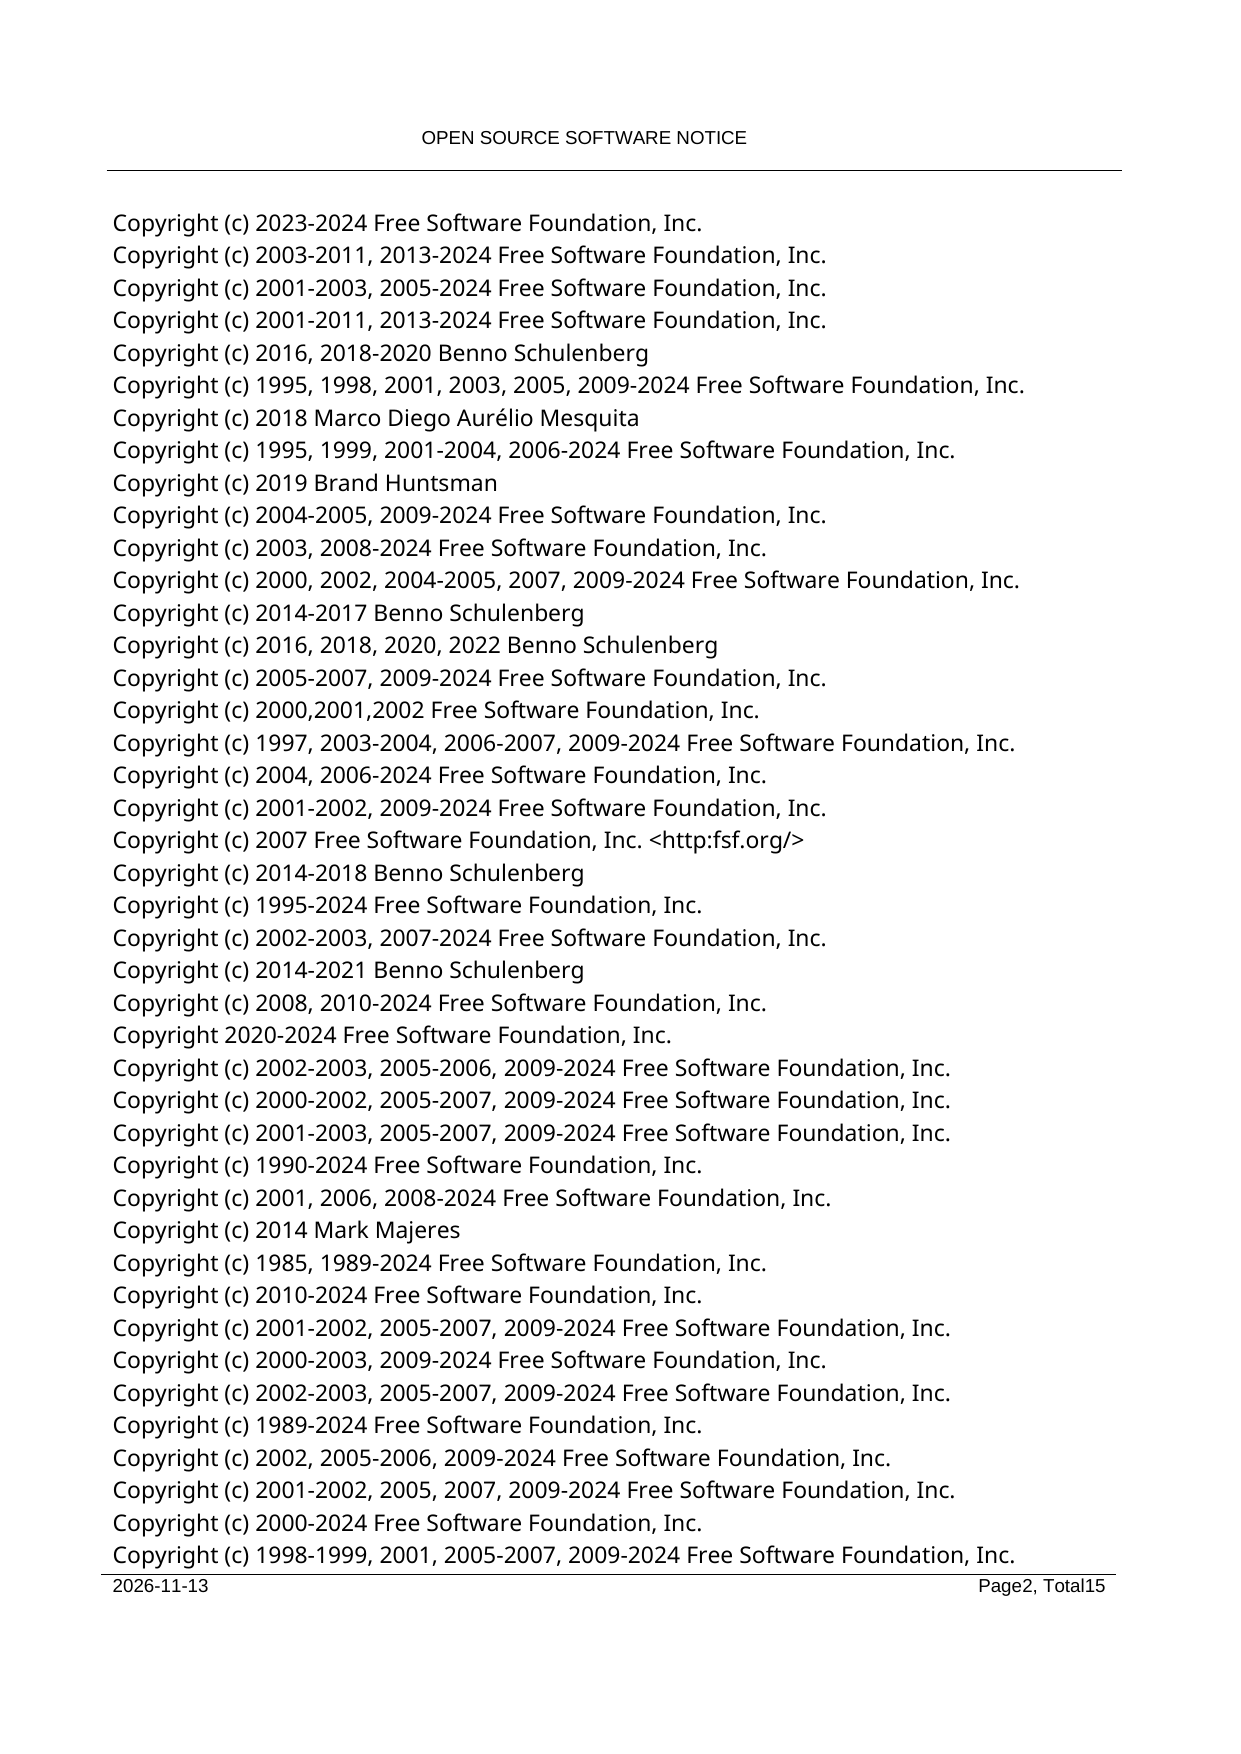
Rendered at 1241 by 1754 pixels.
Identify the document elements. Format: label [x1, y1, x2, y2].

text [112, 206, 1128, 1571]
